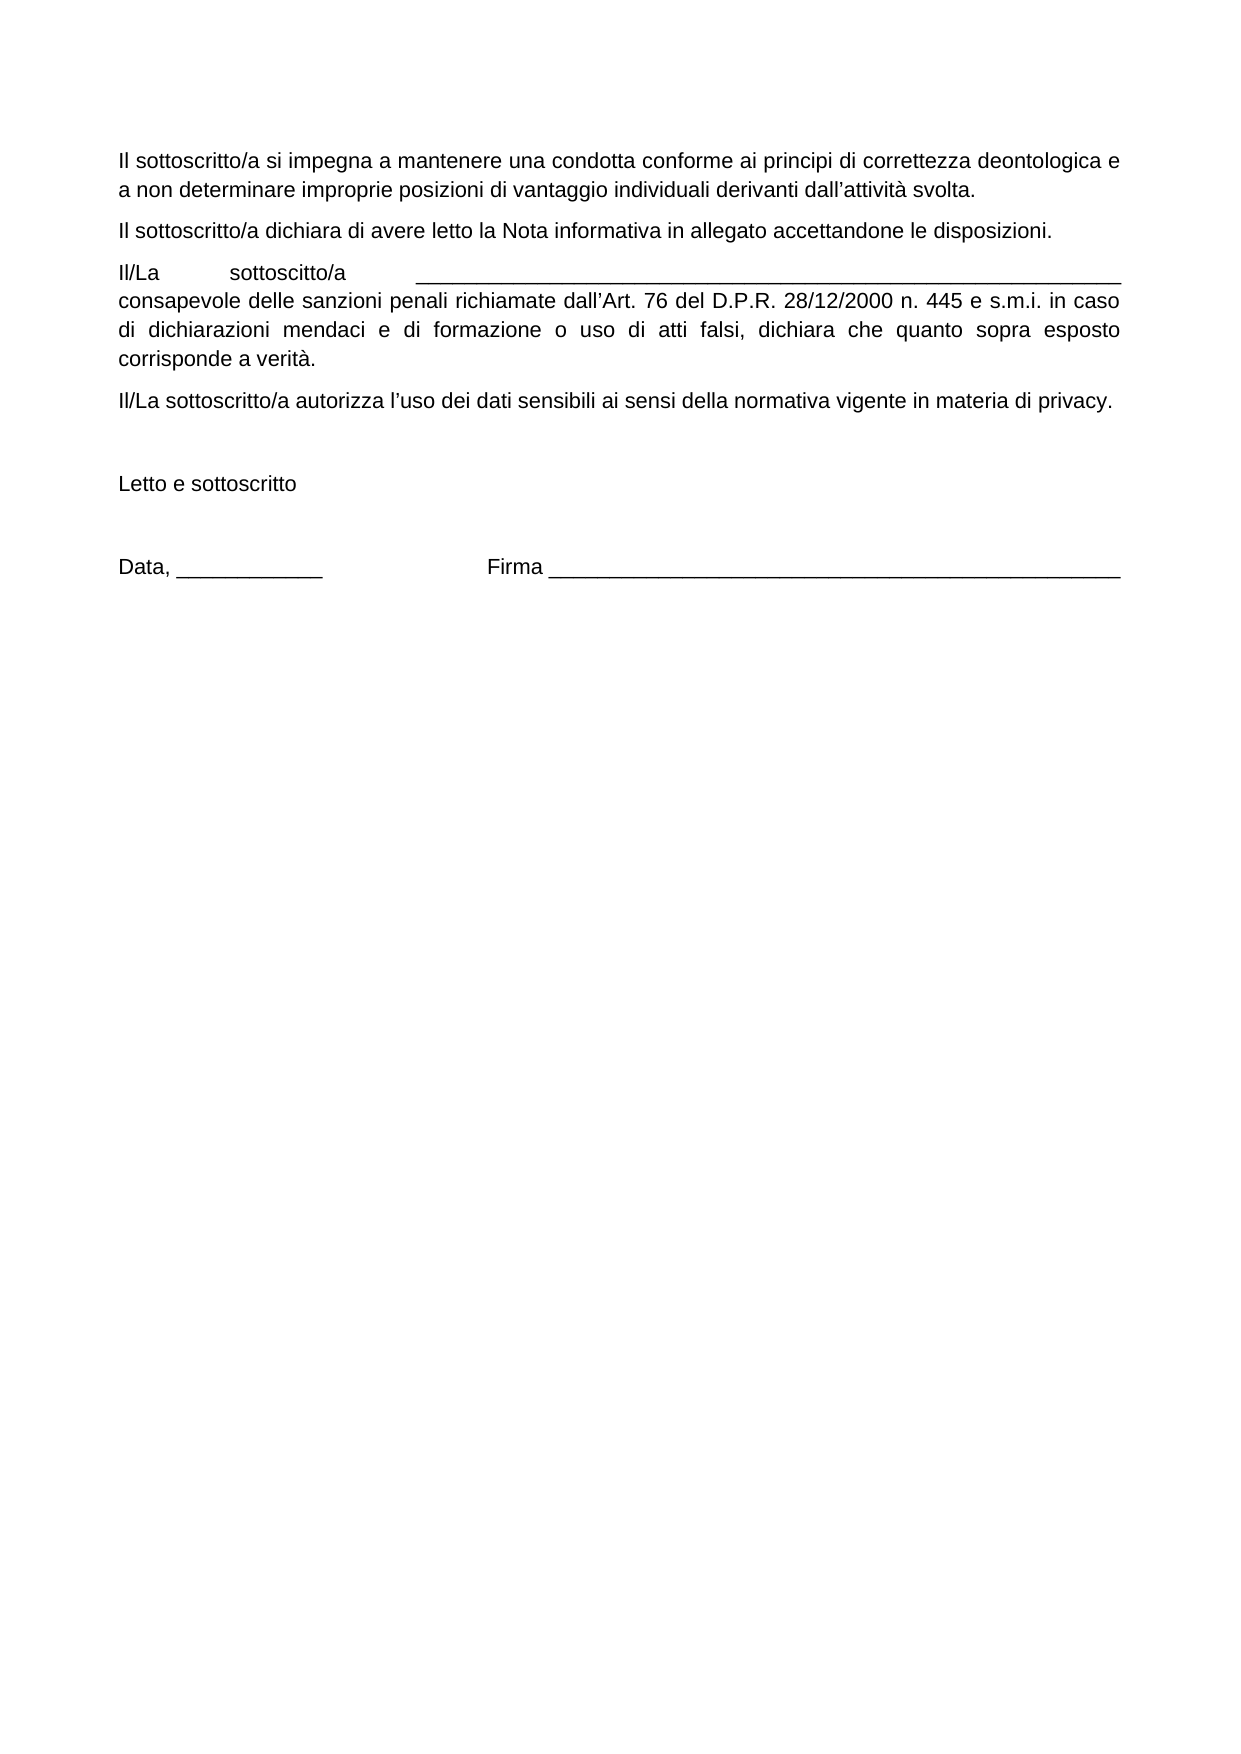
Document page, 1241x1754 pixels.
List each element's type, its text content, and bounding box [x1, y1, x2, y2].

text Letto e sottoscritto [118, 471, 1122, 496]
text Il/La sottoscritto/a autorizza l’uso dei dati sensibili ai sensi della normativa vigente in materia di privacy. [118, 388, 1122, 413]
text Il sottoscritto/a si impegna a mantenere una condotta conforme ai principi di correttezza deontologica e a non determinare improprie posizioni di vantaggio individuali derivanti dall’attività svolta. [118, 148, 1122, 202]
text Data, ____________ Firma _______________________________________________ [118, 554, 1122, 579]
text Il/La sottoscitto/a __________________________________________________________ consapevole delle sanzioni penali richiamate dall’Art. 76 del D.P.R. 28/12/2000 n. 445 e s.m.i. in caso di dichiarazioni mendaci e di formazione o uso di atti falsi, dichiara che quanto sopra esposto corrisponde a verità. [118, 259, 1122, 372]
text Il sottoscritto/a dichiara di avere letto la Nota informativa in allegato accettandone le disposizioni. [118, 218, 1122, 243]
